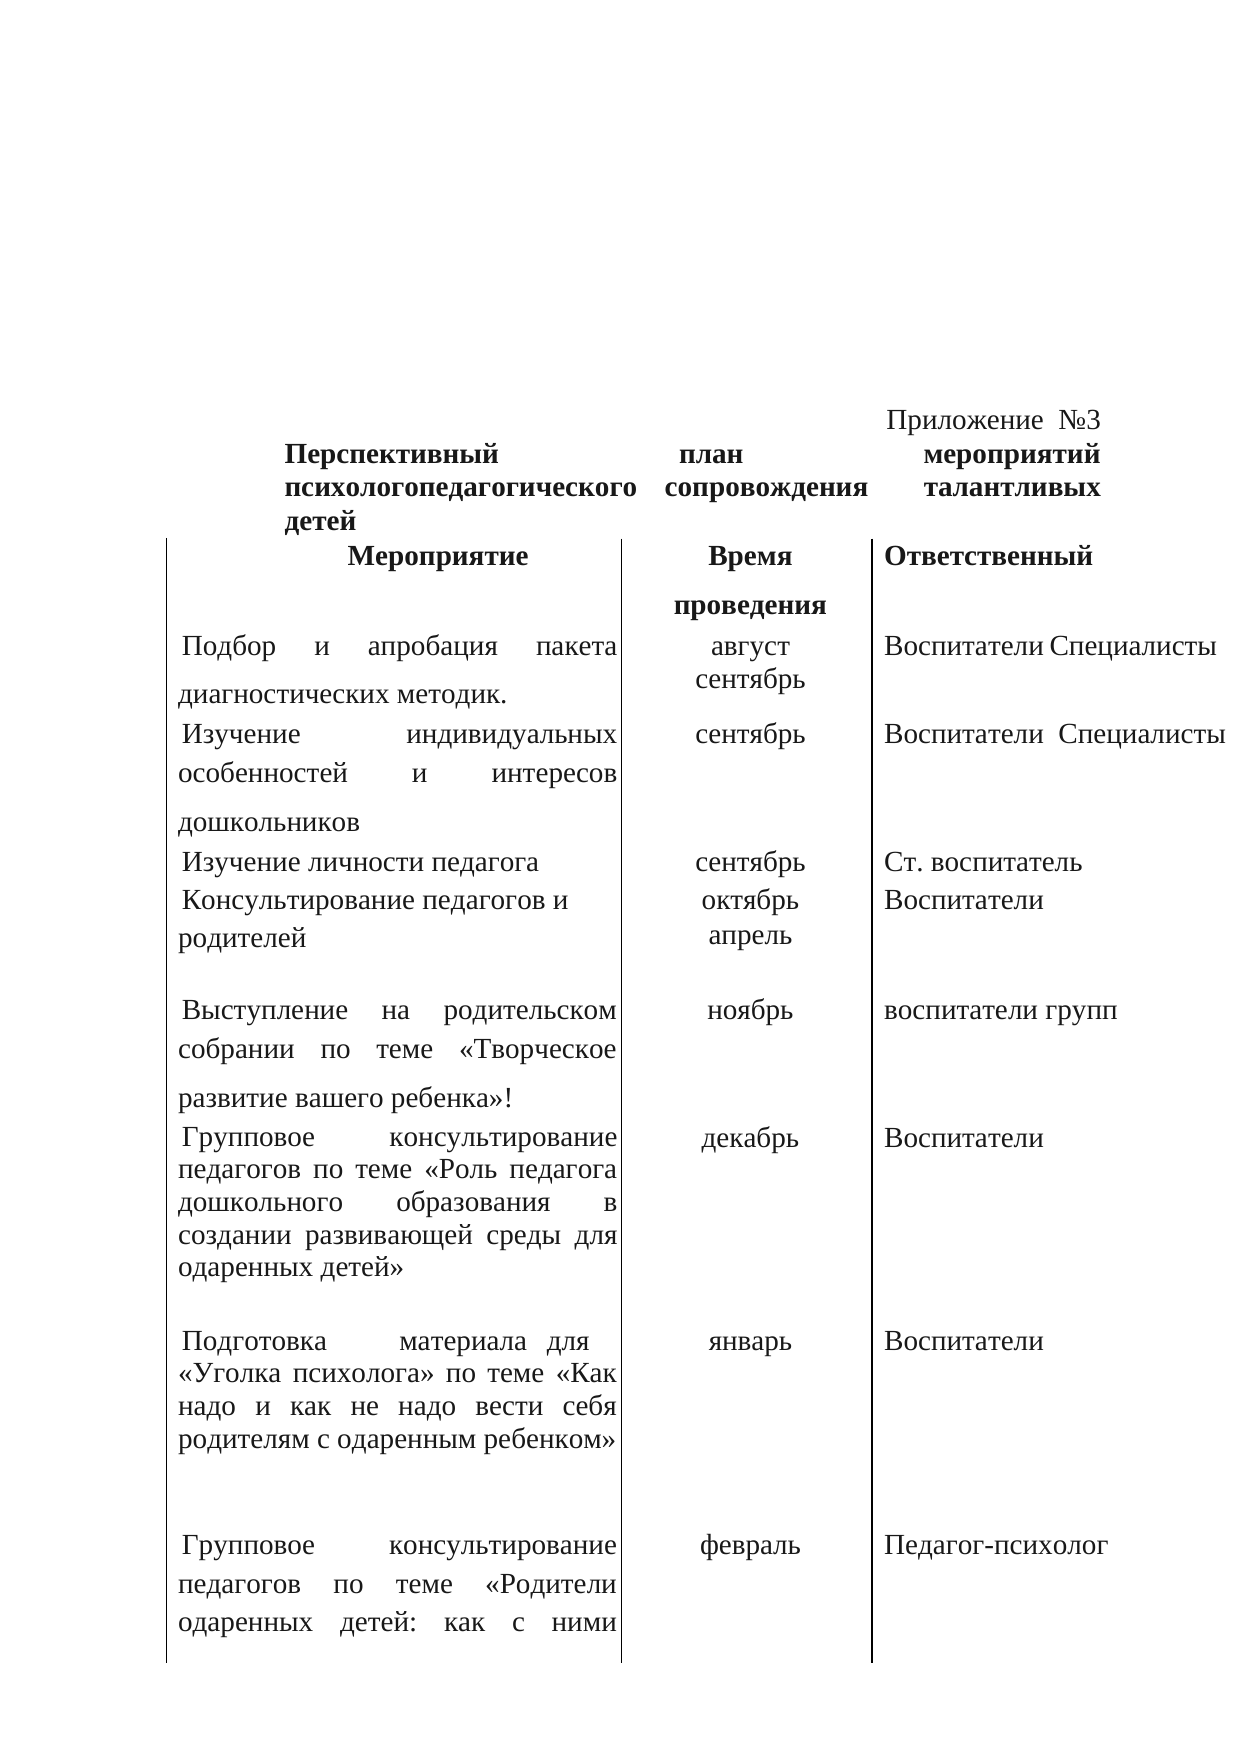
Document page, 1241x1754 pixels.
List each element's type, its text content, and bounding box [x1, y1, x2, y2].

table_cell воспитатели групп [873, 993, 1240, 1119]
table_cell сентябрь [622, 845, 871, 882]
table_header Мероприятие [167, 539, 621, 627]
table_cell Ст. воспитатель [873, 845, 1240, 882]
table_cell Подбор и апробация пакета диагностических методик. [167, 628, 621, 716]
table_cell Воспитатели Специалисты [873, 628, 1240, 716]
table_cell Изучение индивидуальных особенностей и интересов дошкольников [167, 717, 621, 843]
table_cell сентябрь [622, 717, 871, 843]
table_cell Воспитатели Специалисты [873, 717, 1240, 843]
table_header Время проведения [622, 539, 871, 627]
text Приложение №3 Перспективный план мероприятий психологопедагогического сопровождения талантливых детей [284, 402, 1101, 536]
table_cell Воспитатели [873, 1120, 1240, 1323]
table_cell август сентябрь [622, 628, 871, 716]
table_cell февраль [622, 1528, 871, 1662]
table_cell Воспитатели [873, 883, 1240, 992]
table_cell октябрь апрель [622, 883, 871, 992]
table_cell Подготовка материала для «Уголка психолога» по теме «Как надо и как не надо вести себя родителям с одаренным ребенком» [167, 1324, 621, 1527]
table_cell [167, 1528, 621, 1662]
table_cell Изучение личности педагога [167, 845, 621, 882]
table_cell Выступление на родительском собрании по теме «Творческое развитие вашего ребенка»! [167, 993, 621, 1119]
table_cell Воспитатели [873, 1324, 1240, 1527]
table_cell Групповое консультирование педагогов по теме «Роль педагога дошкольного образования в создании развивающей среды для одаренных детей» [167, 1120, 621, 1323]
table_cell декабрь [622, 1120, 871, 1323]
table_cell январь [622, 1324, 871, 1527]
table_cell Консультирование педагогов и родителей [167, 883, 621, 992]
table_cell Педагог-психолог [873, 1528, 1240, 1662]
table_header Ответственный [873, 539, 1240, 627]
table_cell ноябрь [622, 993, 871, 1119]
